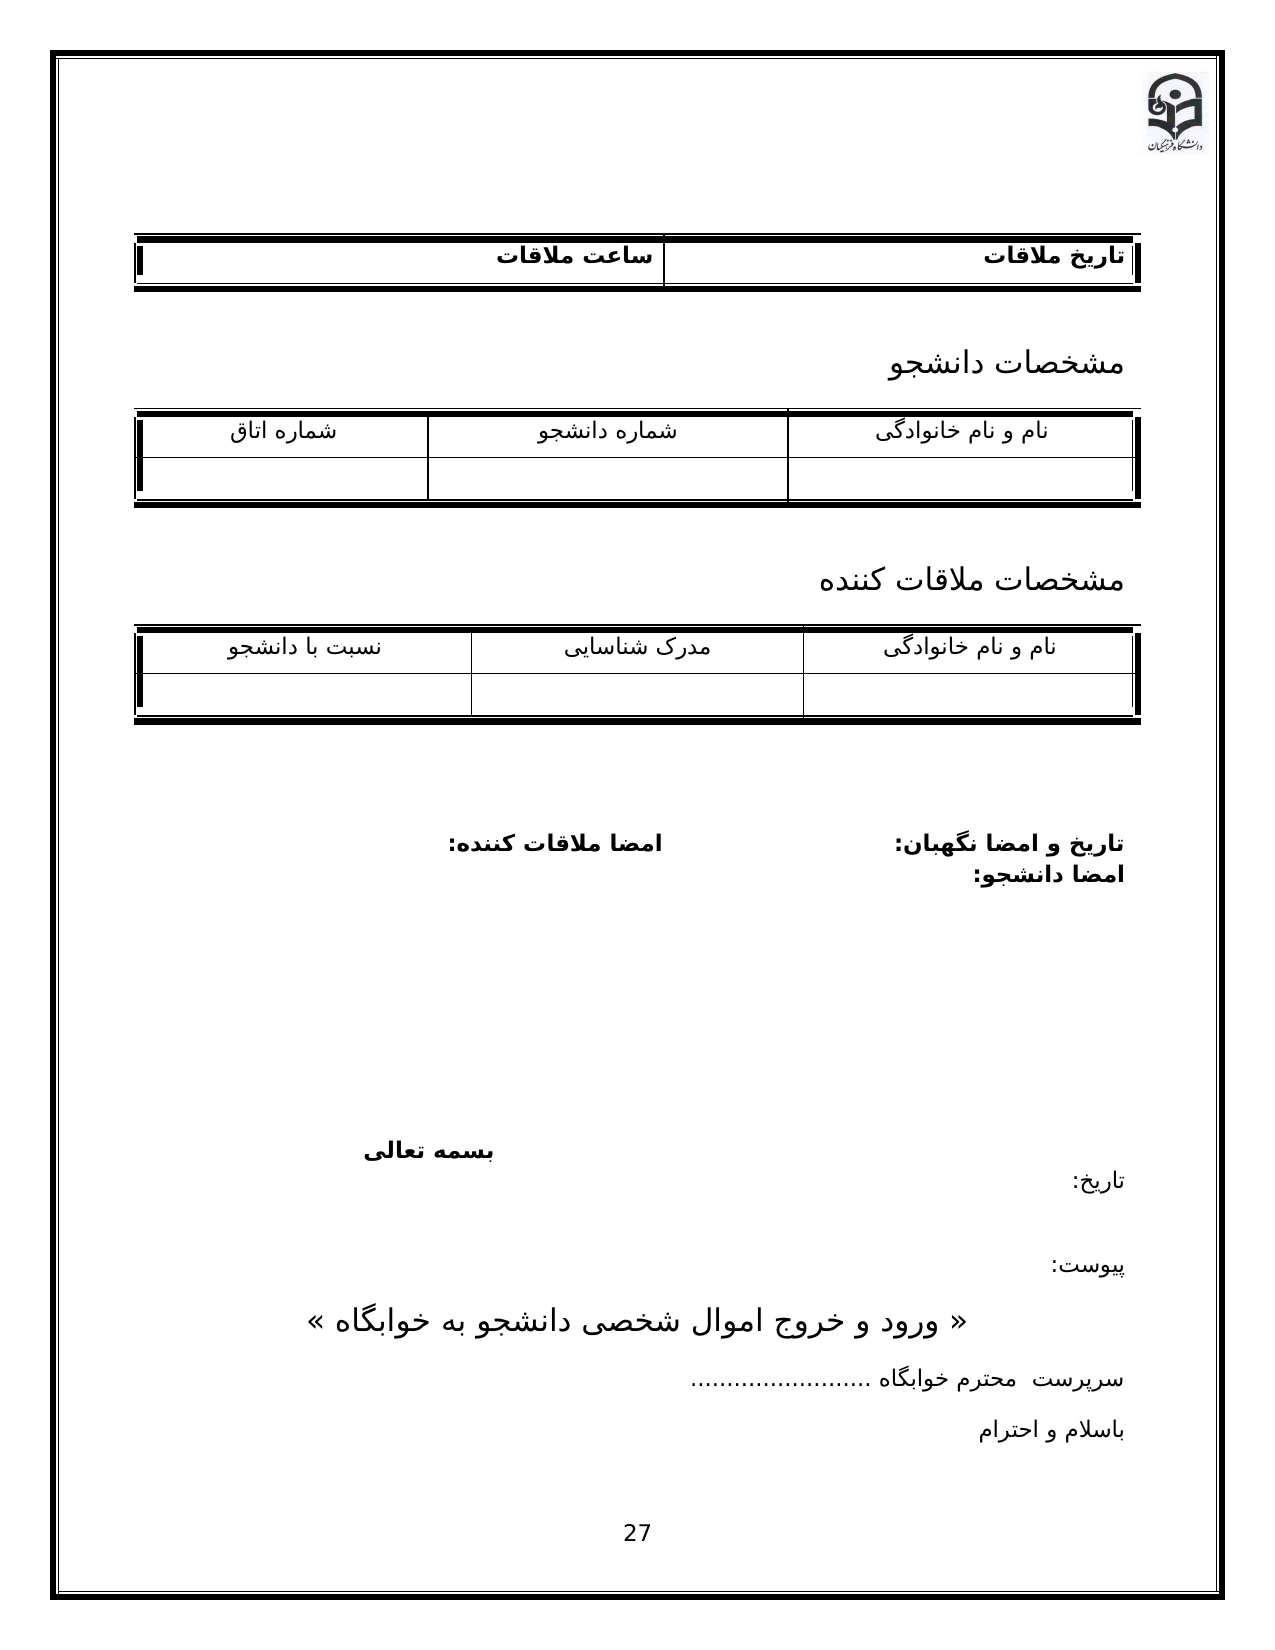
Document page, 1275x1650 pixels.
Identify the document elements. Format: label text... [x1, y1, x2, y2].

table_cell [139, 458, 427, 499]
table_header مدرک شناسایی [472, 633, 803, 673]
table_cell [789, 458, 1135, 499]
text مشخصات دانشجو [150, 345, 1125, 381]
table_header ساعت ملاقات [139, 243, 663, 282]
table_header نام و نام خانوادگی [804, 626, 1136, 673]
table_cell [804, 674, 1135, 715]
table_header تاریخ ملاقات [665, 235, 1136, 282]
table_cell [139, 674, 471, 715]
table_cell [429, 458, 787, 499]
text بسمه تعالی تاریخ: [150, 1137, 1125, 1194]
text باسلام و احترام [150, 1416, 1125, 1443]
table_header نسبت با دانشجو [139, 633, 471, 673]
table_cell [472, 674, 803, 715]
table_header شماره اتاق [139, 417, 427, 457]
text پیوست: [150, 1219, 1125, 1278]
text سرپرست محترم خوابگاه ......................... [150, 1365, 1125, 1392]
text مشخصات ملاقات کننده [150, 561, 1125, 598]
text « ورود و خروج اموال شخصی دانشجو به خوابگاه » [150, 1302, 1125, 1339]
table_header نام و نام خانوادگی [789, 409, 1136, 457]
picture [1139, 71, 1210, 155]
table_header شماره دانشجو [429, 417, 787, 457]
text تاریخ و امضا نگهبان: امضا ملاقات کننده: امضا دانشجو: [150, 831, 1125, 888]
